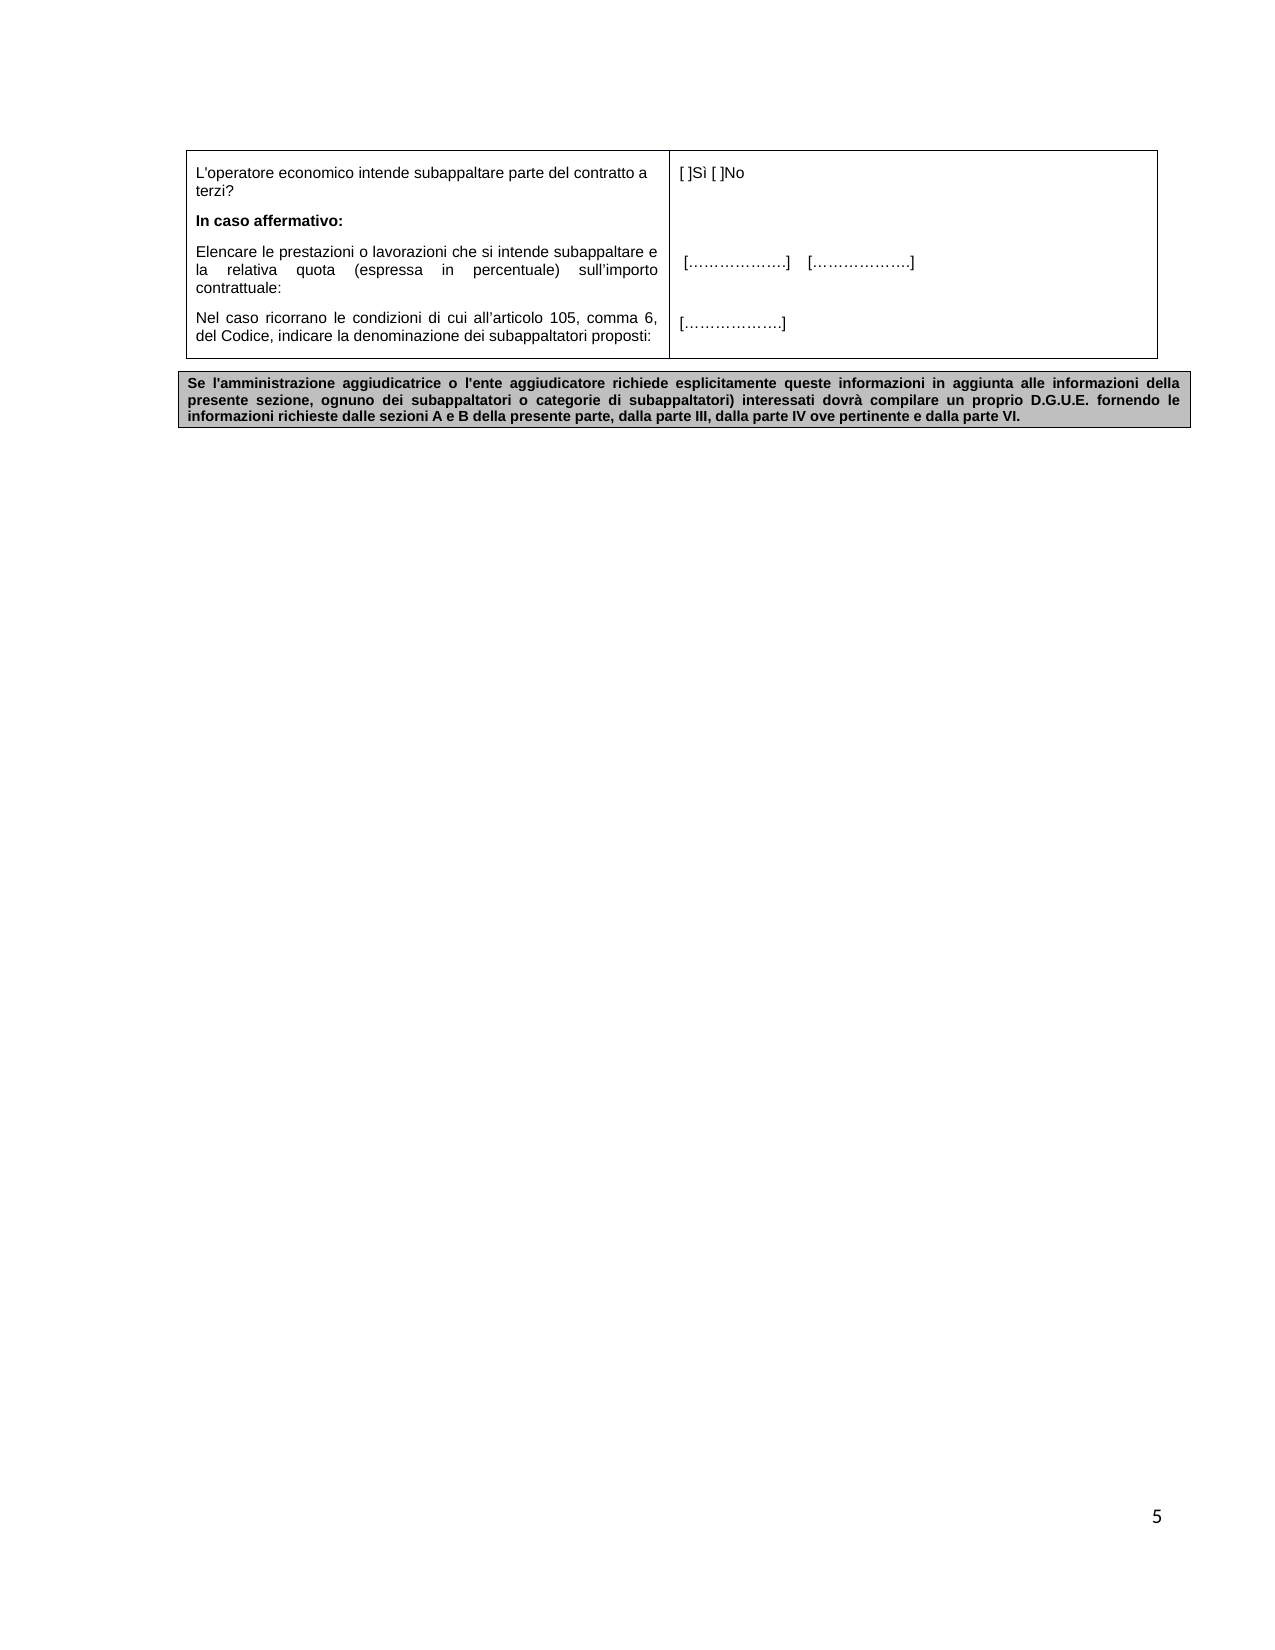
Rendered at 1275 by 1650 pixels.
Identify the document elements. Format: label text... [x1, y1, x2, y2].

text Se l'amministrazione aggiudicatrice o l'ente aggiudicatore richiede esplicitamente queste informazioni in aggiunta alle informazioni della presente sezione, ognuno dei subappaltatori o categorie di subappaltatori) interessati dovrà compilare un proprio D.G.U.E. fornendo le informazioni richieste dalle sezioni A e B della presente parte, dalla parte III, dalla parte IV ove pertinente e dalla parte VI. [179, 372, 1190, 427]
table_cell [ ]Sì [ ]No [……………….] [……………….] [……………….] [670, 151, 1157, 358]
table_cell L'operatore economico intende subappaltare parte del contratto a terzi? In caso affermativo: Elencare le prestazioni o lavorazioni che si intende subappaltare e la relativa quota (espressa in percentuale) sull’importo contrattuale: Nel caso ricorrano le condizioni di cui all’articolo 105, comma 6, del Codice, indicare la denominazione dei subappaltatori proposti: [187, 151, 669, 358]
